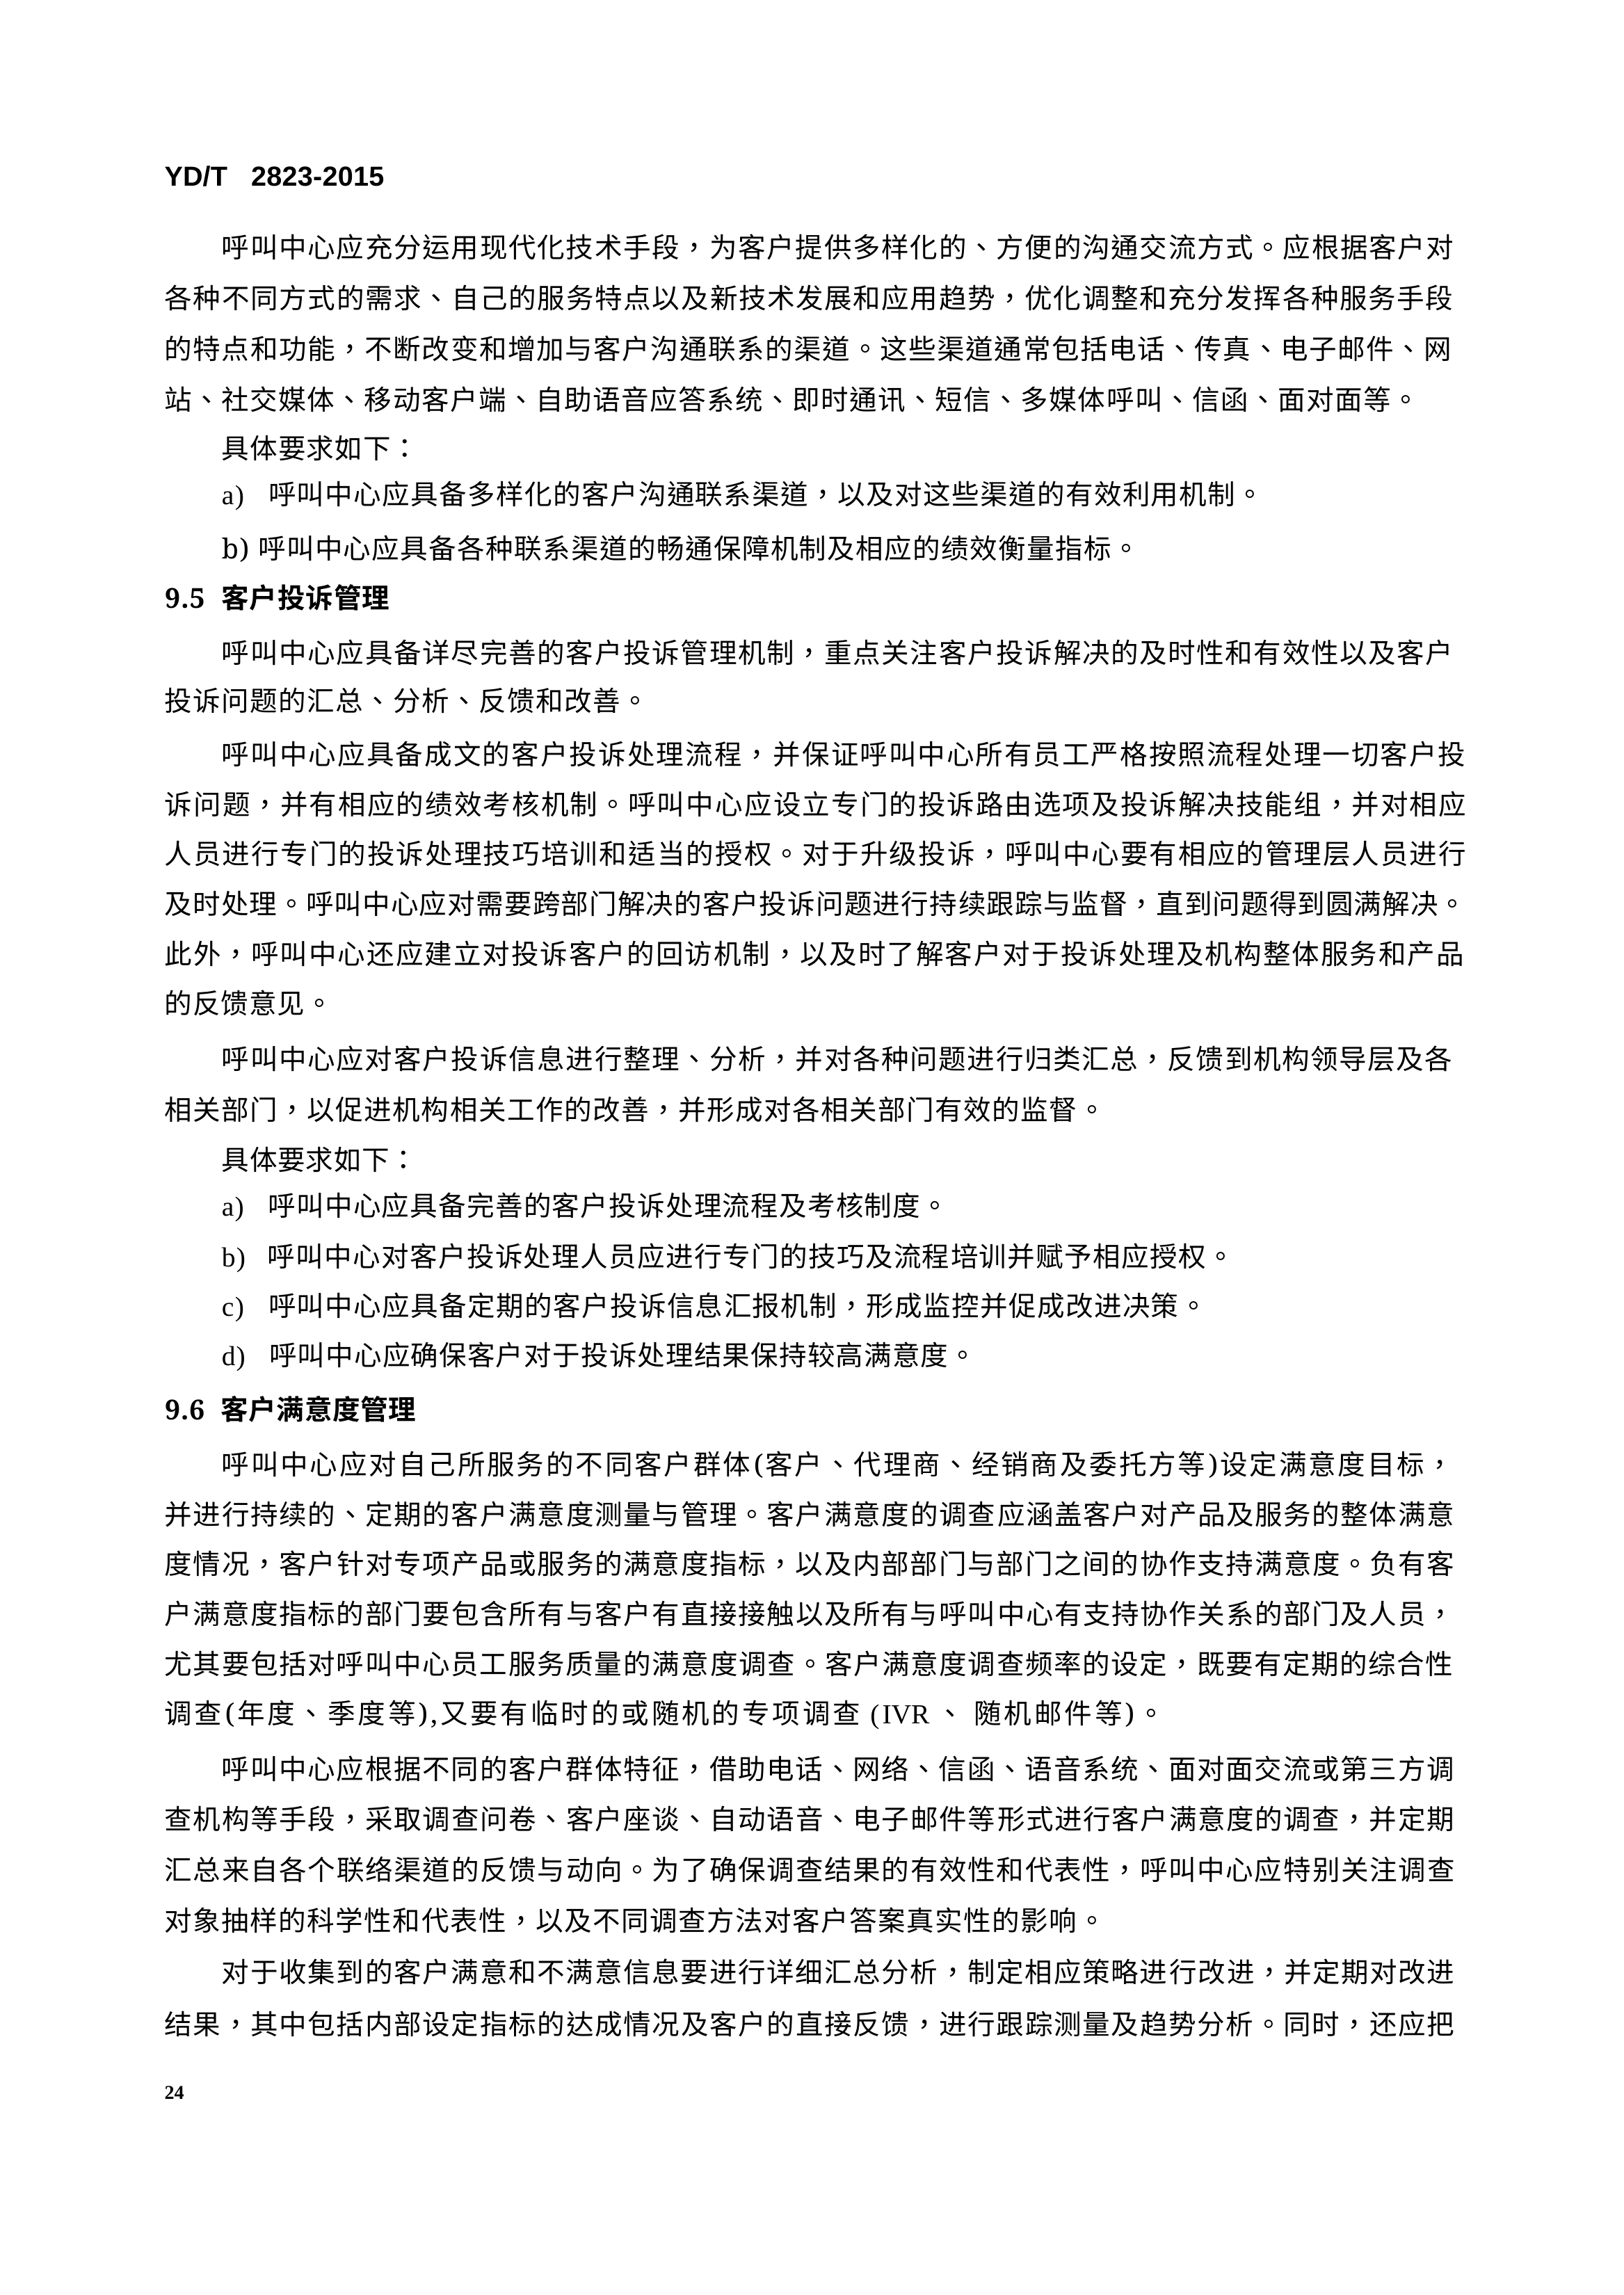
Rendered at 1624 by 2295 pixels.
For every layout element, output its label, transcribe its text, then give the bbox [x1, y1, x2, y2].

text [164, 1953, 1455, 2043]
text b) 呼叫中心对客户投诉处理人员应进行专门的技巧及流程培训并赋予相应授权。 [222, 1240, 1467, 1273]
text 呼叫中心应具备成文的客户投诉处理流程，并保证呼叫中心所有员工严格按照流程处理一切客户投 诉问题，并有相应的绩效考核机制。呼叫中心应设立专门的投诉路由选项及投诉解决技能组，并对相应 人员进行专门的投诉处理技巧培训和适当的授权。对于升级投诉，呼叫中心要有相应的管理层人员进行 及时处理。呼叫中心应对需要跨部门解决的客户投诉问题进行持续跟踪与监督，直到问题得到圆满解决。 此外，呼叫中心还应建立对投诉客户的回访机制，以及时了解客户对于投诉处理及机构整体服务和产品 的反馈意见。 [164, 735, 1467, 1022]
text 呼叫中心应根据不同的客户群体特征，借助电话、网络、信函、语音系统、面对面交流或第三方调 查机构等手段，采取调查问卷、客户座谈、自动语音、电子邮件等形式进行客户满意度的调查，并定期 汇总来自各个联络渠道的反馈与动向。为了确保调查结果的有效性和代表性，呼叫中心应特别关注调查 对象抽样的科学性和代表性，以及不同调查方法对客户答案真实性的影响。 [164, 1750, 1454, 1939]
text YD/T 2823-2015 [164, 165, 1467, 191]
text 9.6 客户满意度管理 [165, 1392, 1467, 1426]
text 呼叫中心应充分运用现代化技术手段，为客户提供多样化的、方便的沟通交流方式。应根据客户对 各种不同方式的需求、自己的服务特点以及新技术发展和应用趋势，优化调整和充分发挥各种服务手段 的特点和功能，不断改变和增加与客户沟通联系的渠道。这些渠道通常包括电话、传真、电子邮件、网 站、社交媒体、移动客户端、自助语音应答系统、即时通讯、短信、多媒体呼叫、信函、面对面等。 [164, 228, 1454, 418]
text a) 呼叫中心应具备完善的客户投诉处理流程及考核制度。 [222, 1189, 1467, 1223]
text 呼叫中心应对自己所服务的不同客户群体(客户、代理商、经销商及委托方等)设定满意度目标， 并进行持续的、定期的客户满意度测量与管理。客户满意度的调查应涵盖客户对产品及服务的整体满意 度情况，客户针对专项产品或服务的满意度指标，以及内部部门与部门之间的协作支持满意度。负有客 户满意度指标的部门要包含所有与客户有直接接触以及所有与呼叫中心有支持协作关系的部门及人员， 尤其要包括对呼叫中心员工服务质量的满意度调查。客户满意度调查频率的设定，既要有定期的综合性 调查(年度、季度等),又要有临时的或随机的专项调查 (IVR 、 随机邮件等)。 [164, 1445, 1454, 1732]
text 具体要求如下： [222, 1142, 1467, 1177]
text c) 呼叫中心应具备定期的客户投诉信息汇报机制，形成监控并促成改进决策。 [222, 1289, 1467, 1323]
text b) 呼叫中心应具备各种联系渠道的畅通保障机制及相应的绩效衡量指标。 [222, 531, 1467, 566]
text a) 呼叫中心应具备多样化的客户沟通联系渠道，以及对这些渠道的有效利用机制。 [222, 478, 1467, 510]
text 呼叫中心应对客户投诉信息进行整理、分析，并对各种问题进行归类汇总，反馈到机构领导层及各 相关部门，以促进机构相关工作的改善，并形成对各相关部门有效的监督。 [164, 1040, 1454, 1128]
text 呼叫中心应具备详尽完善的客户投诉管理机制，重点关注客户投诉解决的及时性和有效性以及客户 投诉问题的汇总、分析、反馈和改善。 [164, 634, 1454, 719]
text 具体要求如下： [222, 431, 1467, 465]
text 9.5 客户投诉管理 [165, 581, 1467, 615]
text d) 呼叫中心应确保客户对于投诉处理结果保持较高满意度。 [222, 1339, 1467, 1372]
